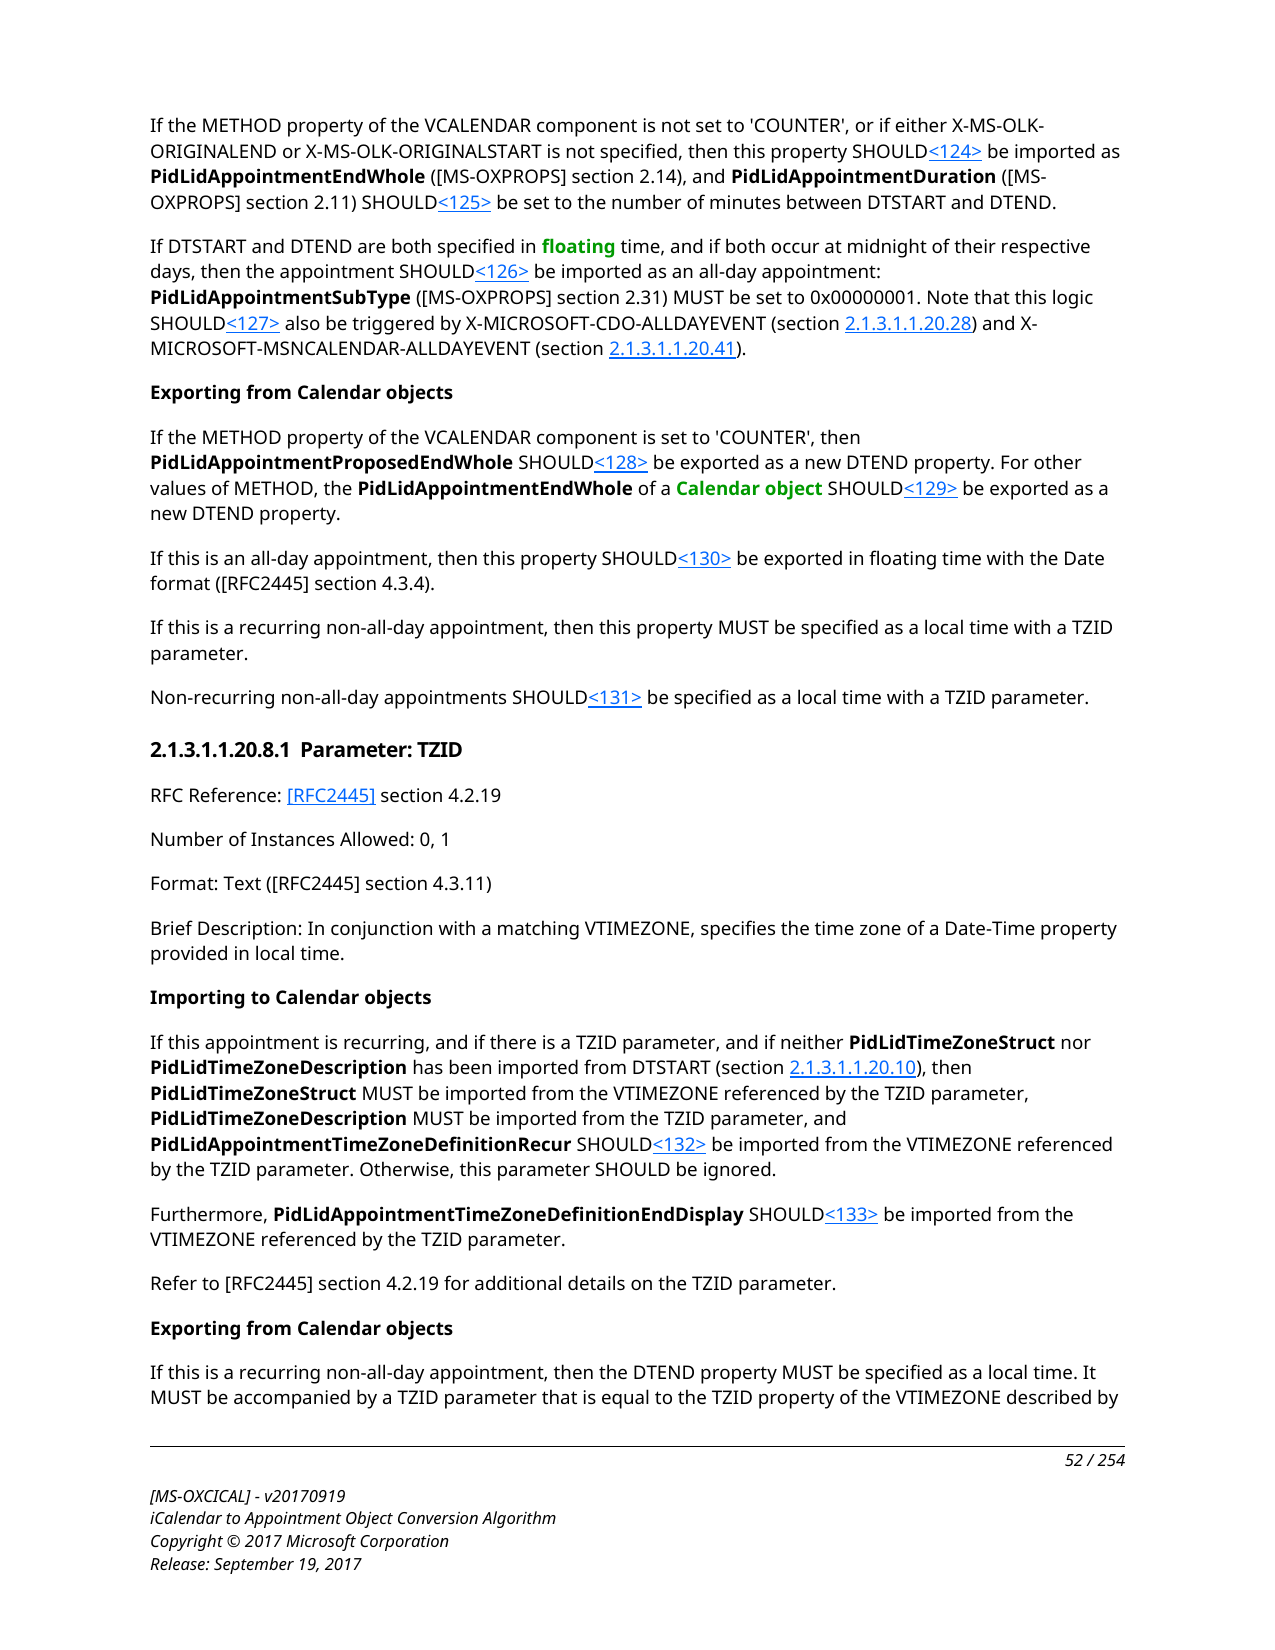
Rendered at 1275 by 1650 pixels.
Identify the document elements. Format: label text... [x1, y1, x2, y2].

text Non-recurring non-all-day appointments SHOULD<131> be specified as a local time with a TZID parameter. [150, 684, 1125, 710]
text Furthermore, PidLidAppointmentTimeZoneDefinitionEndDisplay SHOULD<133> be imported from the VTIMEZONE referenced by the TZID parameter. [150, 1201, 1125, 1252]
text RFC Reference: [RFC2445] section 4.2.19 [150, 782, 1125, 808]
subtitle Parameter: TZID [150, 735, 1125, 763]
text Brief Description: In conjunction with a matching VTIMEZONE, specifies the time zone of a Date-Time property provided in local time. [150, 915, 1125, 966]
text If the METHOD property of the VCALENDAR component is set to 'COUNTER', then PidLidAppointmentProposedEndWhole SHOULD<128> be exported as a new DTEND property. For other values of METHOD, the PidLidAppointmentEndWhole of a Calendar object SHOULD<129> be exported as a new DTEND property. [150, 424, 1125, 526]
text If DTSTART and DTEND are both specified in floating time, and if both occur at midnight of their respective days, then the appointment SHOULD<126> be imported as an all-day appointment: PidLidAppointmentSubType ([MS-OXPROPS] section 2.31) MUST be set to 0x00000001. Note that this logic SHOULD<127> also be triggered by X-MICROSOFT-CDO-ALLDAYEVENT (section 2.1.3.1.1.20.28) and X-MICROSOFT-MSNCALENDAR-ALLDAYEVENT (section 2.1.3.1.1.20.41). [150, 233, 1125, 361]
text Number of Instances Allowed: 0, 1 [150, 826, 1125, 852]
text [150, 1359, 1125, 1410]
text Refer to [RFC2445] section 4.2.19 for additional details on the TZID parameter. [150, 1271, 1125, 1296]
text If the METHOD property of the VCALENDAR component is not set to 'COUNTER', or if either X-MS-OLK-ORIGINALEND or X-MS-OLK-ORIGINALSTART is not specified, then this property SHOULD<124> be imported as PidLidAppointmentEndWhole ([MS-OXPROPS] section 2.14), and PidLidAppointmentDuration ([MS-OXPROPS] section 2.11) SHOULD<125> be set to the number of minutes between DTSTART and DTEND. [150, 112, 1125, 214]
text If this is an all-day appointment, then this property SHOULD<130> be exported in floating time with the Date format ([RFC2445] section 4.3.4). [150, 545, 1125, 596]
text If this is a recurring non-all-day appointment, then this property MUST be specified as a local time with a TZID parameter. [150, 614, 1125, 666]
text Importing to Calendar objects [150, 985, 1125, 1010]
text Format: Text ([RFC2445] section 4.3.11) [150, 871, 1125, 896]
text Exporting from Calendar objects [150, 1315, 1125, 1340]
text Exporting from Calendar objects [150, 380, 1125, 405]
text If this appointment is recurring, and if there is a TZID parameter, and if neither PidLidTimeZoneStruct nor PidLidTimeZoneDescription has been imported from DTSTART (section 2.1.3.1.1.20.10), then PidLidTimeZoneStruct MUST be imported from the VTIMEZONE referenced by the TZID parameter, PidLidTimeZoneDescription MUST be imported from the TZID parameter, and PidLidAppointmentTimeZoneDefinitionRecur SHOULD<132> be imported from the VTIMEZONE referenced by the TZID parameter. Otherwise, this parameter SHOULD be ignored. [150, 1029, 1125, 1182]
